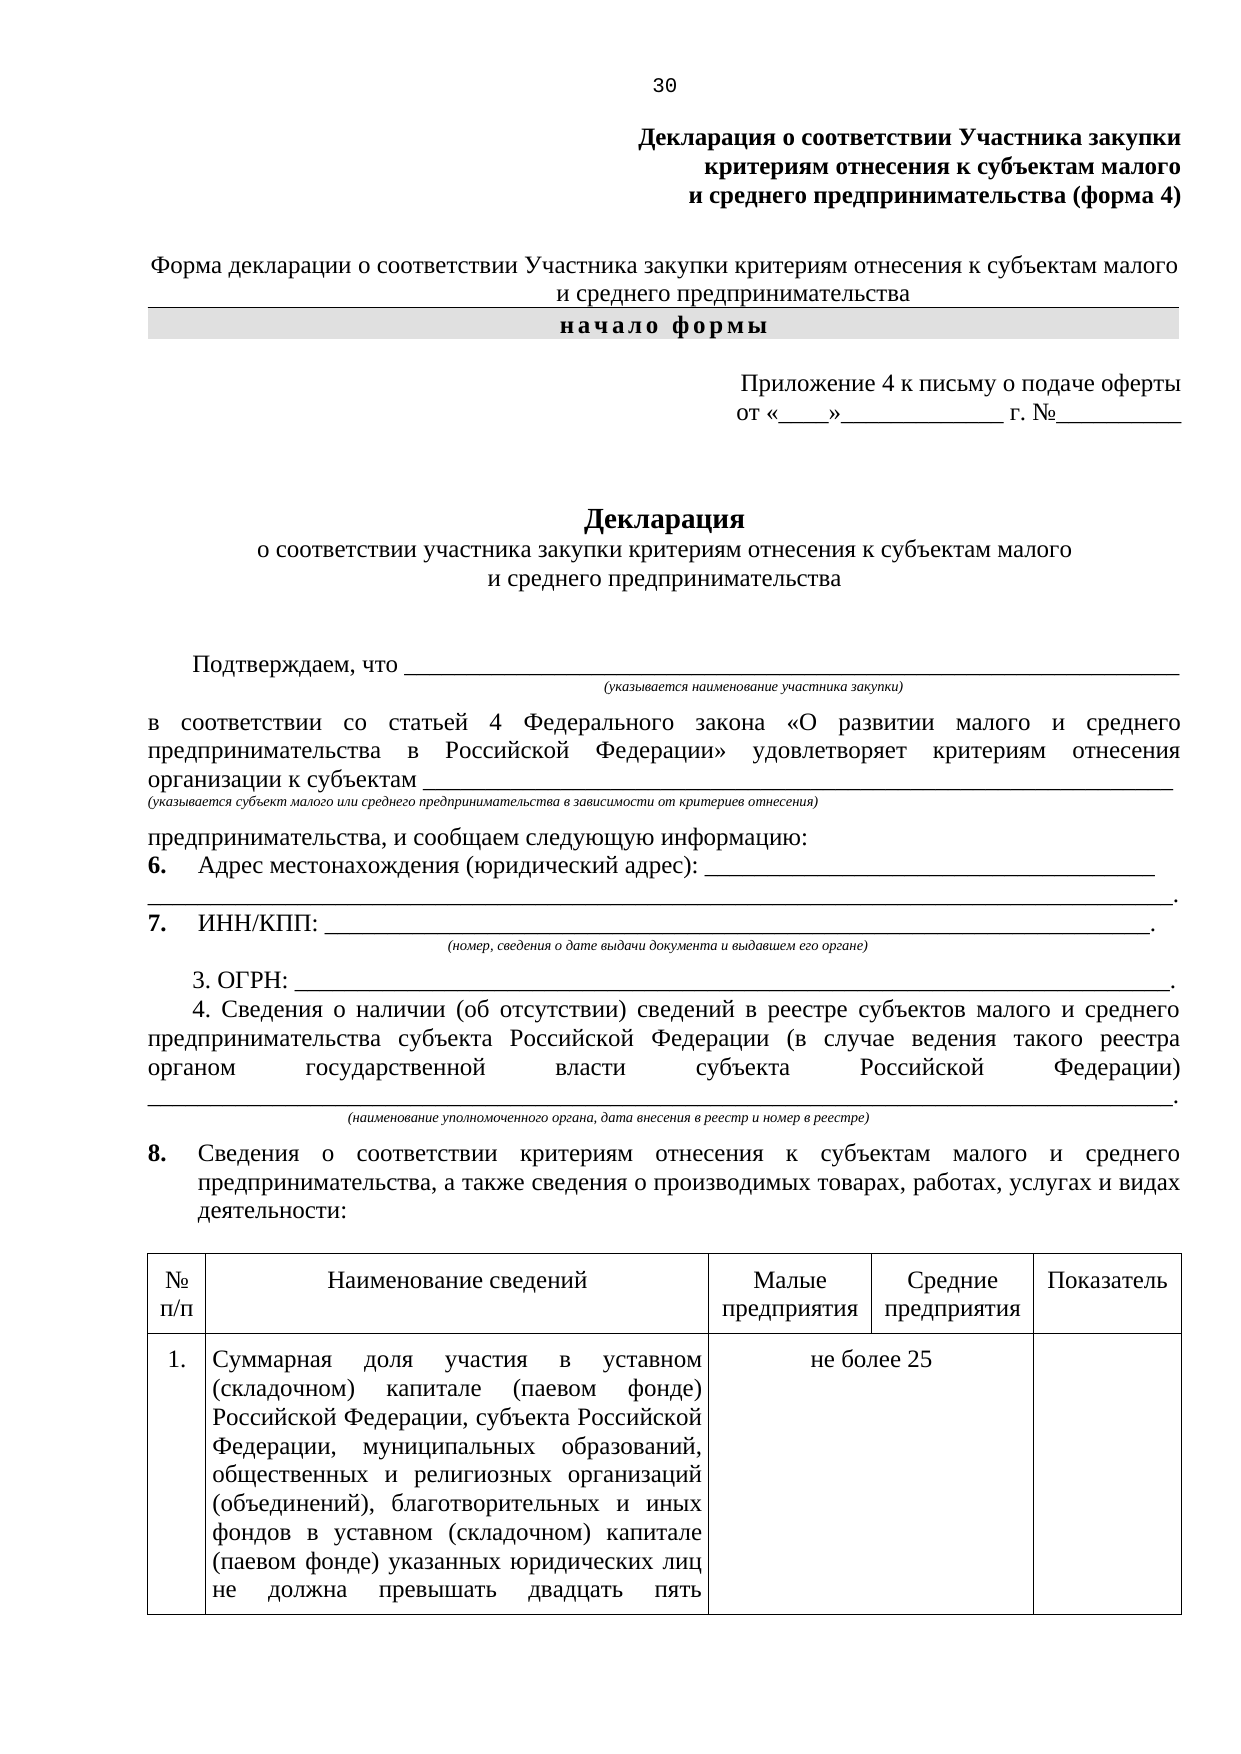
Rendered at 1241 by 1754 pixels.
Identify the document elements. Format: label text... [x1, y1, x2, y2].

text критериям отнесения к субъектам малого [148, 151, 1181, 180]
text Форма декларации о соответствии Участника закупки критериям отнесения к субъектам малого [148, 250, 1181, 278]
text и среднего предпринимательства [148, 278, 1181, 307]
text начало формы [148, 308, 1179, 339]
text Подтверждаем, что ______________________________________________________________ [148, 649, 1181, 678]
table_header Показатель [1034, 1254, 1181, 1333]
table_cell 1. [148, 1334, 205, 1614]
list Адрес местонахождения (юридический адрес): ____________________________________ [148, 851, 1181, 879]
text Приложение 4 к письму о подаче оферты от «____»_____________ г. №__________ [148, 368, 1181, 425]
table_header № п/п [148, 1254, 205, 1333]
table_cell [1034, 1334, 1181, 1614]
text (указывается наименование участника закупки) [148, 678, 1181, 707]
table_header Малые предприятия [709, 1254, 871, 1333]
text 4. Сведения о наличии (об отсутствии) сведений в реестре субъектов малого и среднего предпринимательства субъекта Российской Федерации (в случае ведения такого реестра органом государственной власти субъекта Российской Федерации) __________________________________________________________________________________. [148, 994, 1181, 1109]
text и среднего предпринимательства [148, 563, 1181, 592]
text (указывается субъект малого или среднего предпринимательства в зависимости от критериев отнесения) [148, 793, 1181, 822]
text __________________________________________________________________________________. [148, 879, 1181, 908]
text 3. ОГРН: ______________________________________________________________________. [148, 966, 1181, 994]
text в соответствии со статьей 4 Федерального закона «О развитии малого и среднего предпринимательства в Российской Федерации» удовлетворяет критериям отнесения организации к субъектам ____________________________________________________________ [148, 707, 1181, 793]
text Декларация [148, 501, 1181, 534]
table_cell не более 25 [709, 1334, 1033, 1614]
text (наименование уполномоченного органа, дата внесения в реестр и номер в реестре) [148, 1109, 1181, 1138]
list Сведения о соответствии критериям отнесения к субъектам малого и среднего предпринимательства, а также сведения о производимых товарах, работах, услугах и видах деятельности: [148, 1138, 1181, 1224]
text и среднего предпринимательства (форма 4) [148, 180, 1181, 208]
text (номер, сведения о дате выдачи документа и выдавшем его органе) [148, 937, 1181, 966]
list ИНН/КПП: __________________________________________________________________. [148, 908, 1181, 937]
text о соответствии участника закупки критериям отнесения к субъектам малого [148, 534, 1181, 563]
table_header Средние предприятия [872, 1254, 1033, 1333]
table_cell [206, 1334, 708, 1614]
text предпринимательства, и сообщаем следующую информацию: [148, 822, 1181, 851]
table_header Наименование сведений [206, 1254, 708, 1333]
subtitle Декларация о соответствии Участника закупки [148, 122, 1181, 151]
